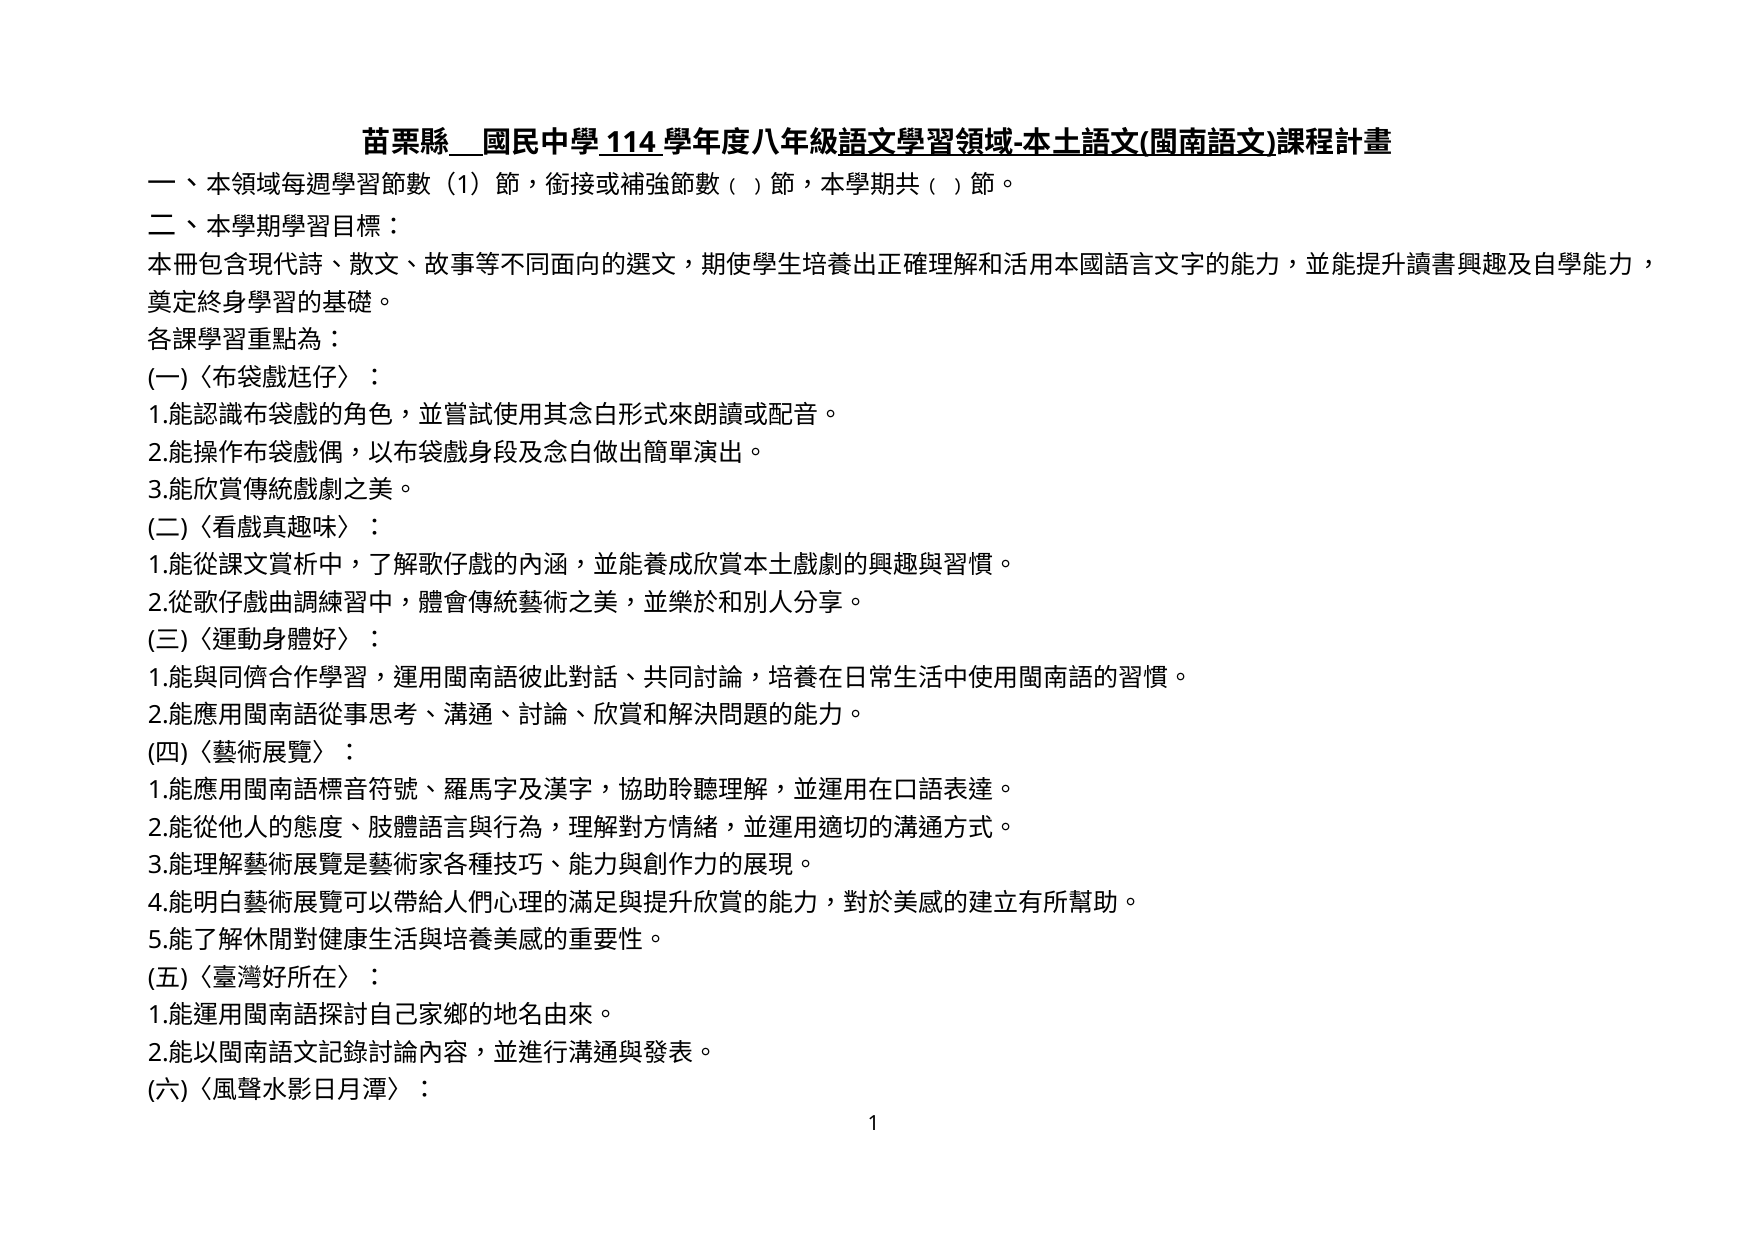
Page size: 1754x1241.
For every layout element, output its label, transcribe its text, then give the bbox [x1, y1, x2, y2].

text 1.能認識布袋戲的角色，並嘗試使用其念白形式來朗讀或配音。 [148, 394, 1636, 431]
text 5.能了解休閒對健康生活與培養美感的重要性。 [148, 919, 1636, 956]
text 各課學習重點為： [148, 319, 1636, 356]
text 3.能欣賞傳統戲劇之美。 [148, 469, 1636, 506]
text 本冊包含現代詩、散文、故事等不同面向的選文，期使學生培養出正確理解和活用本國語言文字的能力，並能提升讀書興趣及自學能力，奠定終身學習的基礎。 [148, 244, 1636, 319]
text 2.能以閩南語文記錄討論內容，並進行溝通與發表。 [148, 1031, 1636, 1069]
text 1.能從課文賞析中，了解歌仔戲的內涵，並能養成欣賞本土戲劇的興趣與習慣。 [148, 544, 1636, 581]
text (四)〈藝術展覽〉： [148, 731, 1636, 769]
text 1.能應用閩南語標音符號、羅馬字及漢字，協助聆聽理解，並運用在口語表達。 [148, 769, 1636, 806]
text 1.能運用閩南語探討自己家鄉的地名由來。 [148, 994, 1636, 1031]
text 1.能與同儕合作學習，運用閩南語彼此對話、共同討論，培養在日常生活中使用閩南語的習慣。 [148, 656, 1636, 694]
text 2.能從他人的態度、肢體語言與行為，理解對方情緒，並運用適切的溝通方式。 [148, 806, 1636, 844]
text (三)〈運動身體好〉： [148, 619, 1636, 656]
text 苗栗縣 國民中學 114 學年度八年級語文學習領域-本土語文(閩南語文)課程計畫 [118, 118, 1636, 161]
list 本領域每週學習節數（1）節，銜接或補強節數﹙﹚節，本學期共﹙﹚節。 [148, 161, 1636, 202]
text 2.能應用閩南語從事思考、溝通、討論、欣賞和解決問題的能力。 [148, 694, 1636, 731]
text (二)〈看戲真趣味〉： [148, 506, 1636, 544]
text (一)〈布袋戲尪仔〉： [148, 356, 1636, 394]
text 3.能理解藝術展覽是藝術家各種技巧、能力與創作力的展現。 [148, 844, 1636, 881]
text 2.能操作布袋戲偶，以布袋戲身段及念白做出簡單演出。 [148, 431, 1636, 469]
list 本學期學習目標： [148, 202, 1636, 244]
text (五)〈臺灣好所在〉： [148, 956, 1636, 994]
text 2.從歌仔戲曲調練習中，體會傳統藝術之美，並樂於和別人分享。 [148, 581, 1636, 619]
text 4.能明白藝術展覽可以帶給人們心理的滿足與提升欣賞的能力，對於美感的建立有所幫助。 [148, 881, 1636, 919]
text (六)〈風聲水影日月潭〉： [148, 1069, 1636, 1106]
